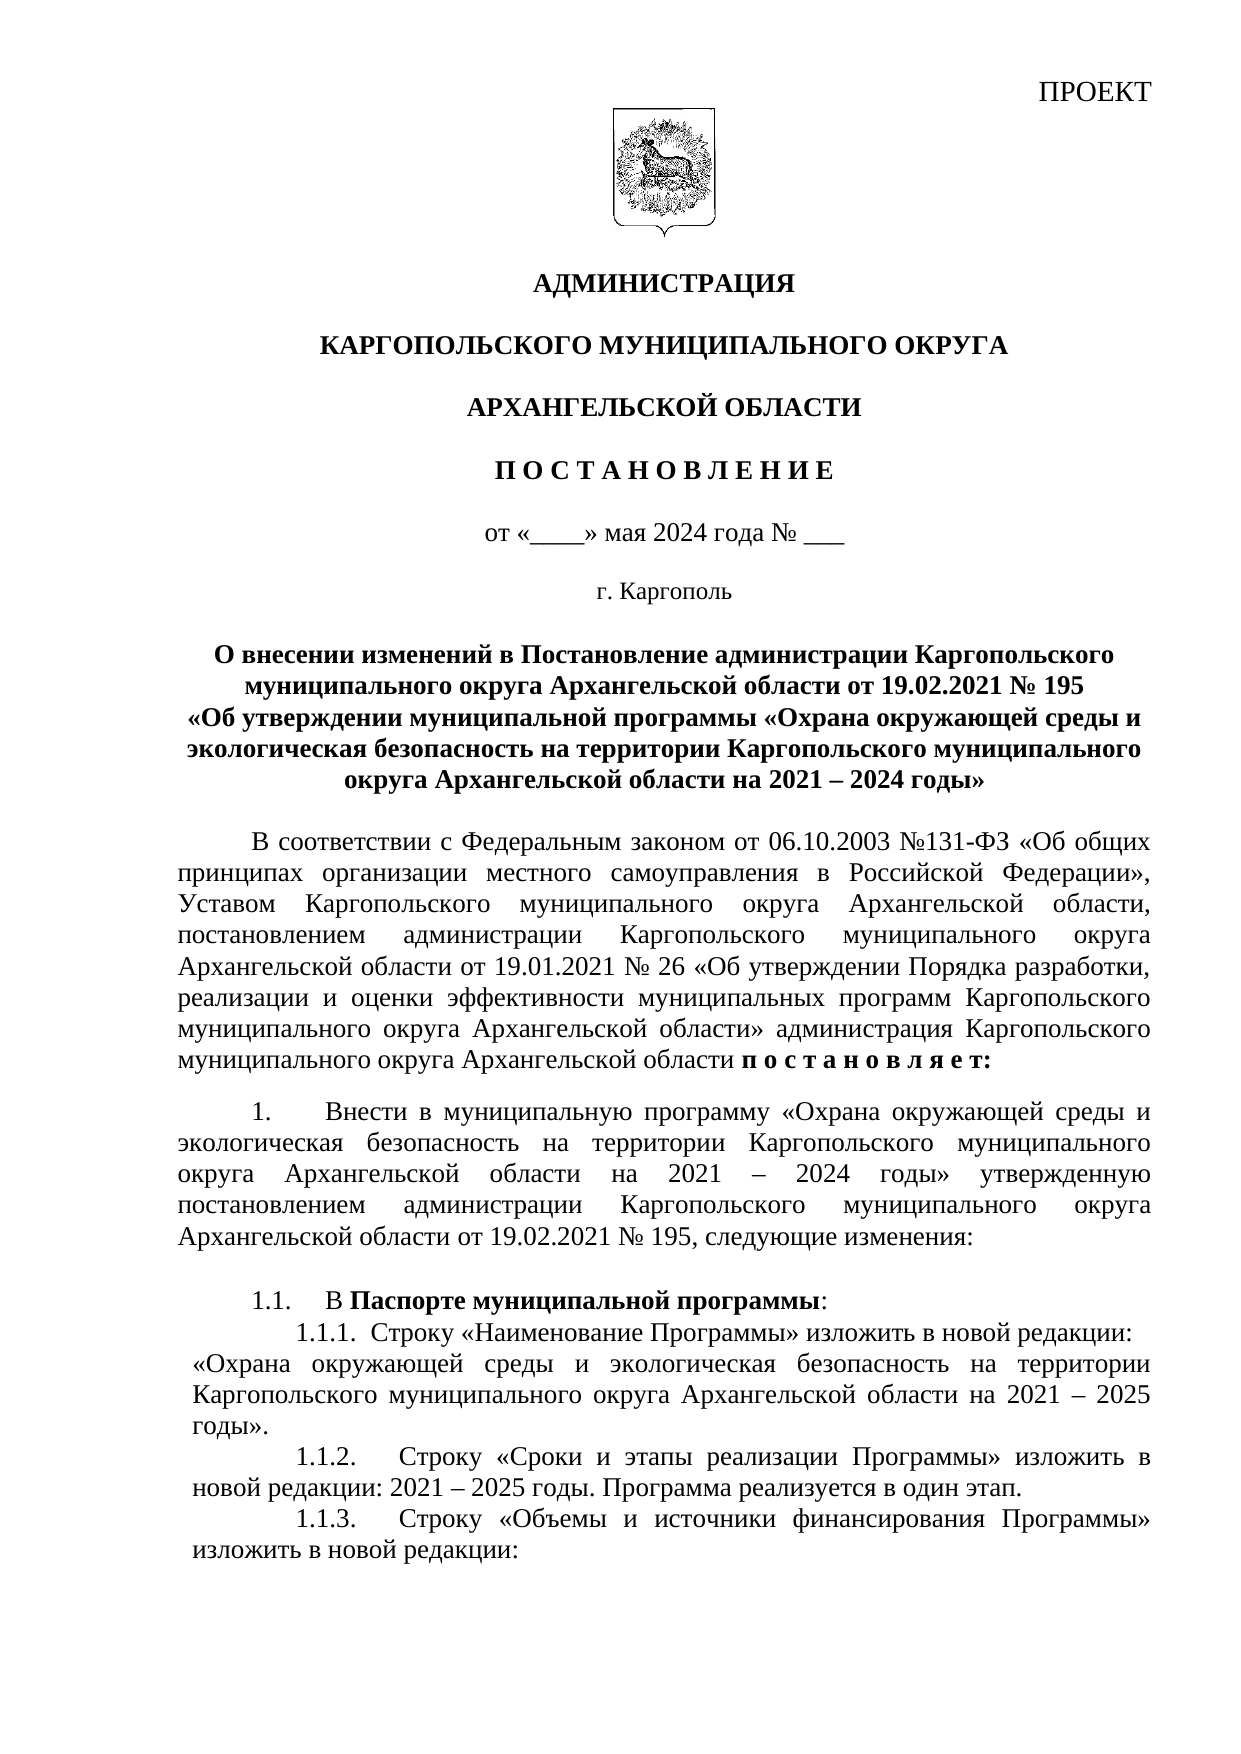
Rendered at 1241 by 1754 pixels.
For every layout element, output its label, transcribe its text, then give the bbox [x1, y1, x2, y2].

subtitle О внесении изменений в Постановление администрации Каргопольского муниципального округа Архангельской области от 19.02.2021 № 195 [177, 638, 1152, 701]
text от «____» мая 2024 года № ___ [177, 516, 1151, 547]
list В Паспорте муниципальной программы: [177, 1284, 1152, 1316]
text П О С Т А Н О В Л Е Н И Е [177, 454, 1151, 485]
subtitle Внести в муниципальную программу «Охрана окружающей среды и экологическая безопасность на территории Каргопольского муниципального округа Архангельской области на 2021 – 2024 годы» утвержденную постановлением администрации Каргопольского муниципального округа Архангельской области от 19.02.2021 № 195, следующие изменения: [177, 1095, 1152, 1251]
text г. Каргополь [177, 576, 1151, 605]
list Строку «Сроки и этапы реализации Программы» изложить в новой редакции: 2021 – 2025 годы. Программа реализуется в один этап. [192, 1440, 1152, 1502]
text АРХАНГЕЛЬСКОЙ ОБЛАСТИ [177, 392, 1151, 423]
text В соответствии с Федеральным законом от 06.10.2003 №131-ФЗ «Об общих принципах организации местного самоуправления в Российской Федерации», Уставом Каргопольского муниципального округа Архангельской области, постановлением администрации Каргопольского муниципального округа Архангельской области от 19.01.2021 № 26 «Об утверждении Порядка разработки, реализации и оценки эффективности муниципальных программ Каргопольского муниципального округа Архангельской области» администрация Каргопольского муниципального округа Архангельской области п о с т а н о в л я е т: [177, 825, 1152, 1074]
list Строку «Наименование Программы» изложить в новой редакции: [295, 1316, 1152, 1347]
text АДМИНИСТРАЦИЯ [177, 267, 1151, 298]
picture [612, 107, 716, 239]
text КАРГОПОЛЬСКОГО МУНИЦИПАЛЬНОГО ОКРУГА [177, 329, 1151, 360]
subtitle «Об утверждении муниципальной программы «Охрана окружающей среды и экологическая безопасность на территории Каргопольского муниципального округа Архангельской области на 2021 – 2024 годы» [177, 701, 1152, 794]
list Строку «Объемы и источники финансирования Программы» изложить в новой редакции: [192, 1502, 1152, 1565]
text «Охрана окружающей среды и экологическая безопасность на территории Каргопольского муниципального округа Архангельской области на 2021 – 2025 годы». [192, 1347, 1152, 1440]
